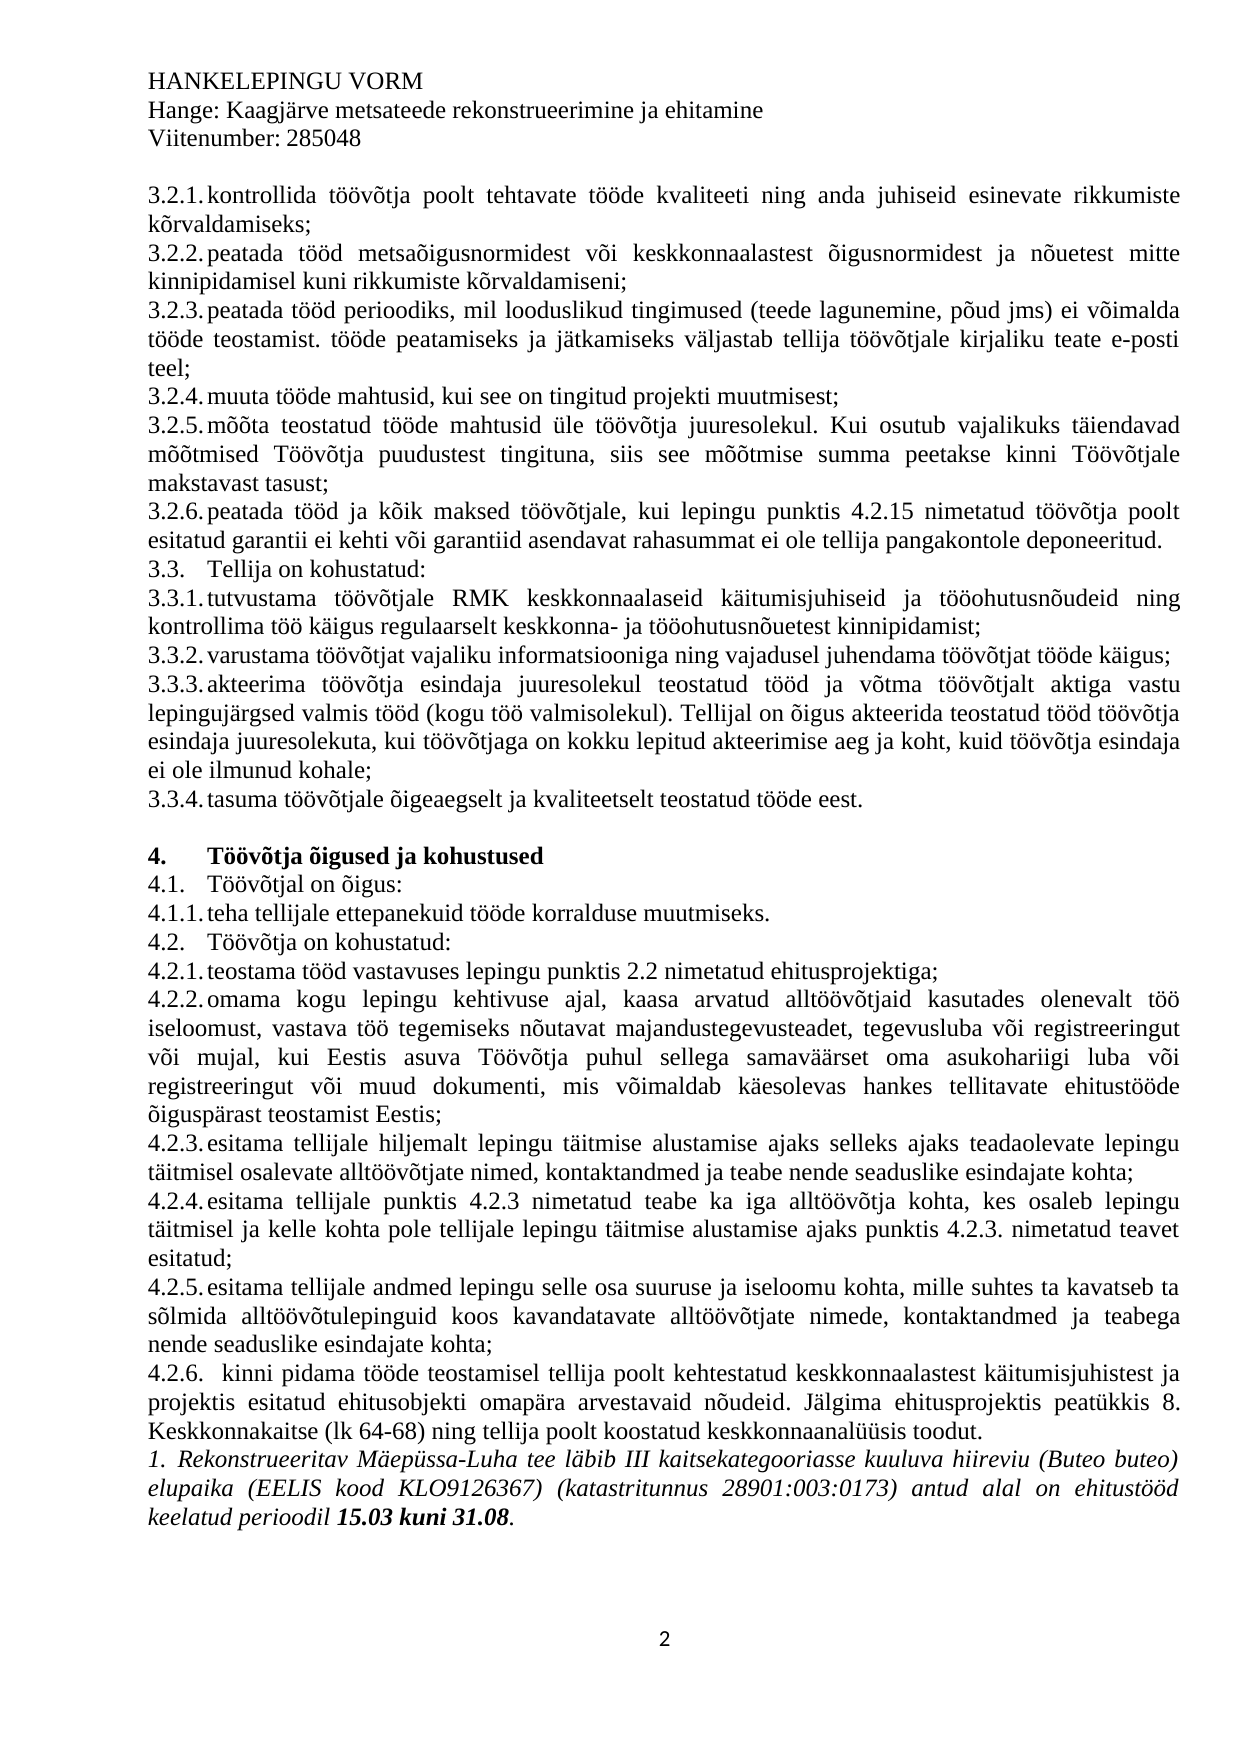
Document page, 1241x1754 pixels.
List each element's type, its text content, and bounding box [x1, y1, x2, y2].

text varustama töövõtjat vajaliku informatsiooniga ning vajadusel juhendama töövõtjat tööde käigus; [148, 640, 1181, 669]
text mõõta teostatud tööde mahtusid üle töövõtja juuresolekul. Kui osutub vajalikuks täiendavad mõõtmised Töövõtja puudustest tingituna, siis see mõõtmise summa peetakse kinni Töövõtjale makstavast tasust; [148, 410, 1181, 496]
text tutvustama töövõtjale RMK keskkonnaalaseid käitumisjuhiseid ja tööohutusnõudeid ning kontrollima töö käigus regulaarselt keskkonna- ja tööohutusnõuetest kinnipidamist; [148, 583, 1181, 640]
text Töövõtja on kohustatud: [148, 927, 1181, 956]
text kontrollida töövõtja poolt tehtavate tööde kvaliteeti ning anda juhiseid esinevate rikkumiste kõrvaldamiseks; [148, 180, 1181, 238]
text teha tellijale ettepanekuid tööde korralduse muutmiseks. [148, 898, 1181, 927]
text Töövõtjal on õigus: [148, 869, 1181, 898]
text tasuma töövõtjale õigeaegselt ja kvaliteetselt teostatud tööde eest. [148, 784, 1181, 813]
text teostama tööd vastavuses lepingu punktis 2.2 nimetatud ehitusprojektiga; [148, 956, 1181, 984]
text peatada tööd perioodiks, mil looduslikud tingimused (teede lagunemine, põud jms) ei võimalda tööde teostamist. tööde peatamiseks ja jätkamiseks väljastab tellija töövõtjale kirjaliku teate e-posti teel; [148, 295, 1181, 381]
text kinni pidama tööde teostamisel tellija poolt kehtestatud keskkonnaalastest käitumisjuhistest ja projektis esitatud ehitusobjekti omapära arvestavaid nõudeid. Jälgima ehitusprojektis peatükkis 8. Keskkonnakaitse (lk 64-68) ning tellija poolt koostatud keskkonnaanalüüsis toodut. [148, 1358, 1181, 1444]
text peatada tööd ja kõik maksed töövõtjale, kui lepingu punktis 4.2.15 nimetatud töövõtja poolt esitatud garantii ei kehti või garantiid asendavat rahasummat ei ole tellija pangakontole deponeeritud. [148, 496, 1181, 554]
text esitama tellijale punktis 4.2.3 nimetatud teabe ka iga alltöövõtja kohta, kes osaleb lepingu täitmisel ja kelle kohta pole tellijale lepingu täitmise alustamise ajaks punktis 4.2.3. nimetatud teavet esitatud; [148, 1186, 1181, 1272]
text peatada tööd metsaõigusnormidest või keskkonnaalastest õigusnormidest ja nõuetest mitte kinnipidamisel kuni rikkumiste kõrvaldamiseni; [148, 238, 1181, 295]
list Rekonstrueeritav Mäepüssa-Luha tee läbib III kaitsekategooriasse kuuluva hiireviu (Buteo buteo) elupaika (EELIS kood KLO9126367) (katastritunnus 28901:003:0173) antud alal on ehitustööd keelatud perioodil 15.03 kuni 31.08. [148, 1444, 1181, 1531]
text Tellija on kohustatud: [148, 554, 1181, 583]
text muuta tööde mahtusid, kui see on tingitud projekti muutmisest; [148, 381, 1181, 410]
text akteerima töövõtja esindaja juuresolekul teostatud tööd ja võtma töövõtjalt aktiga vastu lepingujärgsed valmis tööd (kogu töö valmisolekul). Tellijal on õigus akteerida teostatud tööd töövõtja esindaja juuresolekuta, kui töövõtjaga on kokku lepitud akteerimise aeg ja koht, kuid töövõtja esindaja ei ole ilmunud kohale; [148, 669, 1181, 784]
text esitama tellijale hiljemalt lepingu täitmise alustamise ajaks selleks ajaks teadaolevate lepingu täitmisel osalevate alltöövõtjate nimed, kontaktandmed ja teabe nende seaduslike esindajate kohta; [148, 1128, 1181, 1186]
text omama kogu lepingu kehtivuse ajal, kaasa arvatud alltöövõtjaid kasutades olenevalt töö iseloomust, vastava töö tegemiseks nõutavat majandustegevusteadet, tegevusluba või registreeringut või mujal, kui Eestis asuva Töövõtja puhul sellega samaväärset oma asukohariigi luba või registreeringut või muud dokumenti, mis võimaldab käesolevas hankes tellitavate ehitustööde õiguspärast teostamist Eestis; [148, 984, 1181, 1128]
text Töövõtja õigused ja kohustused [148, 841, 1181, 869]
text esitama tellijale andmed lepingu selle osa suuruse ja iseloomu kohta, mille suhtes ta kavatseb ta sõlmida alltöövõtulepinguid koos kavandatavate alltöövõtjate nimede, kontaktandmed ja teabega nende seaduslike esindajate kohta; [148, 1272, 1181, 1358]
